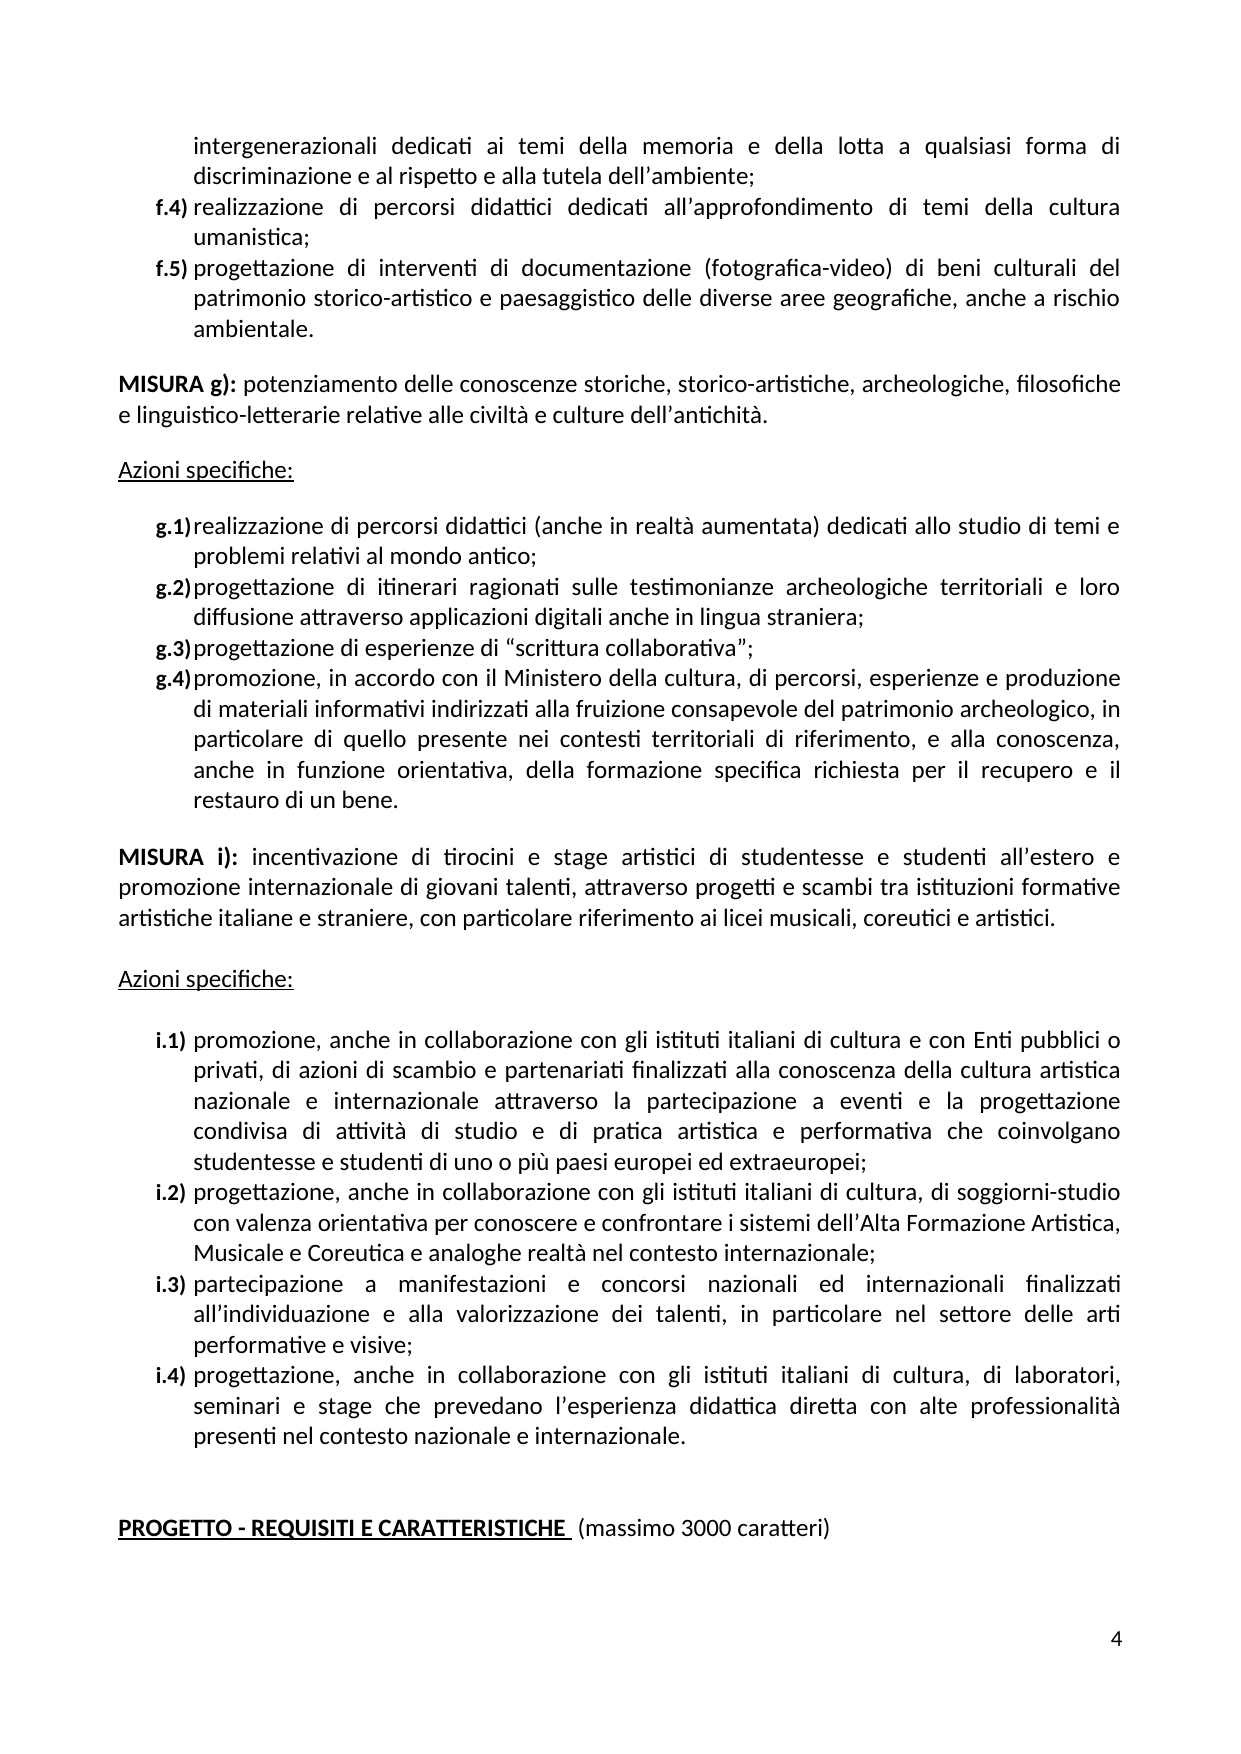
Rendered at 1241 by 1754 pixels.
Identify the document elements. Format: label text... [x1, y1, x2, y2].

list progettazione, anche in collaborazione con gli istituti italiani di cultura, di laboratori, seminari e stage che prevedano l’esperienza didattica diretta con alte professionalità presenti nel contesto nazionale e internazionale. [156, 1359, 1122, 1451]
text MISURA g): potenziamento delle conoscenze storiche, storico-artistiche, archeologiche, filosofiche e linguistico-letterarie relative alle civiltà e culture dell’antichità. [118, 368, 1122, 429]
list progettazione, anche in collaborazione con gli istituti italiani di cultura, di soggiorni-studio con valenza orientativa per conoscere e confrontare i sistemi dell’Alta Formazione Artistica, Musicale e Coreutica e analoghe realtà nel contesto internazionale; [156, 1176, 1122, 1268]
list progettazione di interventi di documentazione (fotografica-video) di beni culturali del patrimonio storico-artistico e paesaggistico delle diverse aree geografiche, anche a rischio ambientale. [156, 252, 1122, 343]
list promozione, in accordo con il Ministero della cultura, di percorsi, esperienze e produzione di materiali informativi indirizzati alla fruizione consapevole del patrimonio archeologico, in particolare di quello presente nei contesti territoriali di riferimento, e alla conoscenza, anche in funzione orientativa, della formazione specifica richiesta per il recupero e il restauro di un bene. [156, 663, 1122, 815]
list progettazione di itinerari ragionati sulle testimonianze archeologiche territoriali e loro diffusione attraverso applicazioni digitali anche in lingua straniera; [156, 571, 1122, 632]
list partecipazione a manifestazioni e concorsi nazionali ed internazionali finalizzati all’individuazione e alla valorizzazione dei talenti, in particolare nel settore delle arti performative e visive; [156, 1268, 1122, 1359]
list realizzazione di percorsi didattici dedicati all’approfondimento di temi della cultura umanistica; [156, 191, 1122, 252]
list promozione, anche in collaborazione con gli istituti italiani di cultura e con Enti pubblici o privati, di azioni di scambio e partenariati finalizzati alla conoscenza della cultura artistica nazionale e internazionale attraverso la partecipazione a eventi e la progettazione condivisa di attività di studio e di pratica artistica e performativa che coinvolgano studentesse e studenti di uno o più paesi europei ed extraeuropei; [156, 1024, 1122, 1176]
text Azioni specifiche: [118, 963, 1122, 993]
list realizzazione di percorsi didattici (anche in realtà aumentata) dedicati allo studio di temi e problemi relativi al mondo antico; [156, 510, 1122, 571]
list progettazione di esperienze di “scrittura collaborativa”; [156, 632, 1122, 663]
text PROGETTO - REQUISITI E CARATTERISTICHE (massimo 3000 caratteri) [118, 1512, 1122, 1543]
text MISURA i): incentivazione di tirocini e stage artistici di studentesse e studenti all’estero e promozione internazionale di giovani talenti, attraverso progetti e scambi tra istituzioni formative artistiche italiane e straniere, con particolare riferimento ai licei musicali, coreutici e artistici. [118, 841, 1122, 932]
text Azioni specifiche: [118, 454, 1122, 485]
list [156, 130, 1122, 191]
